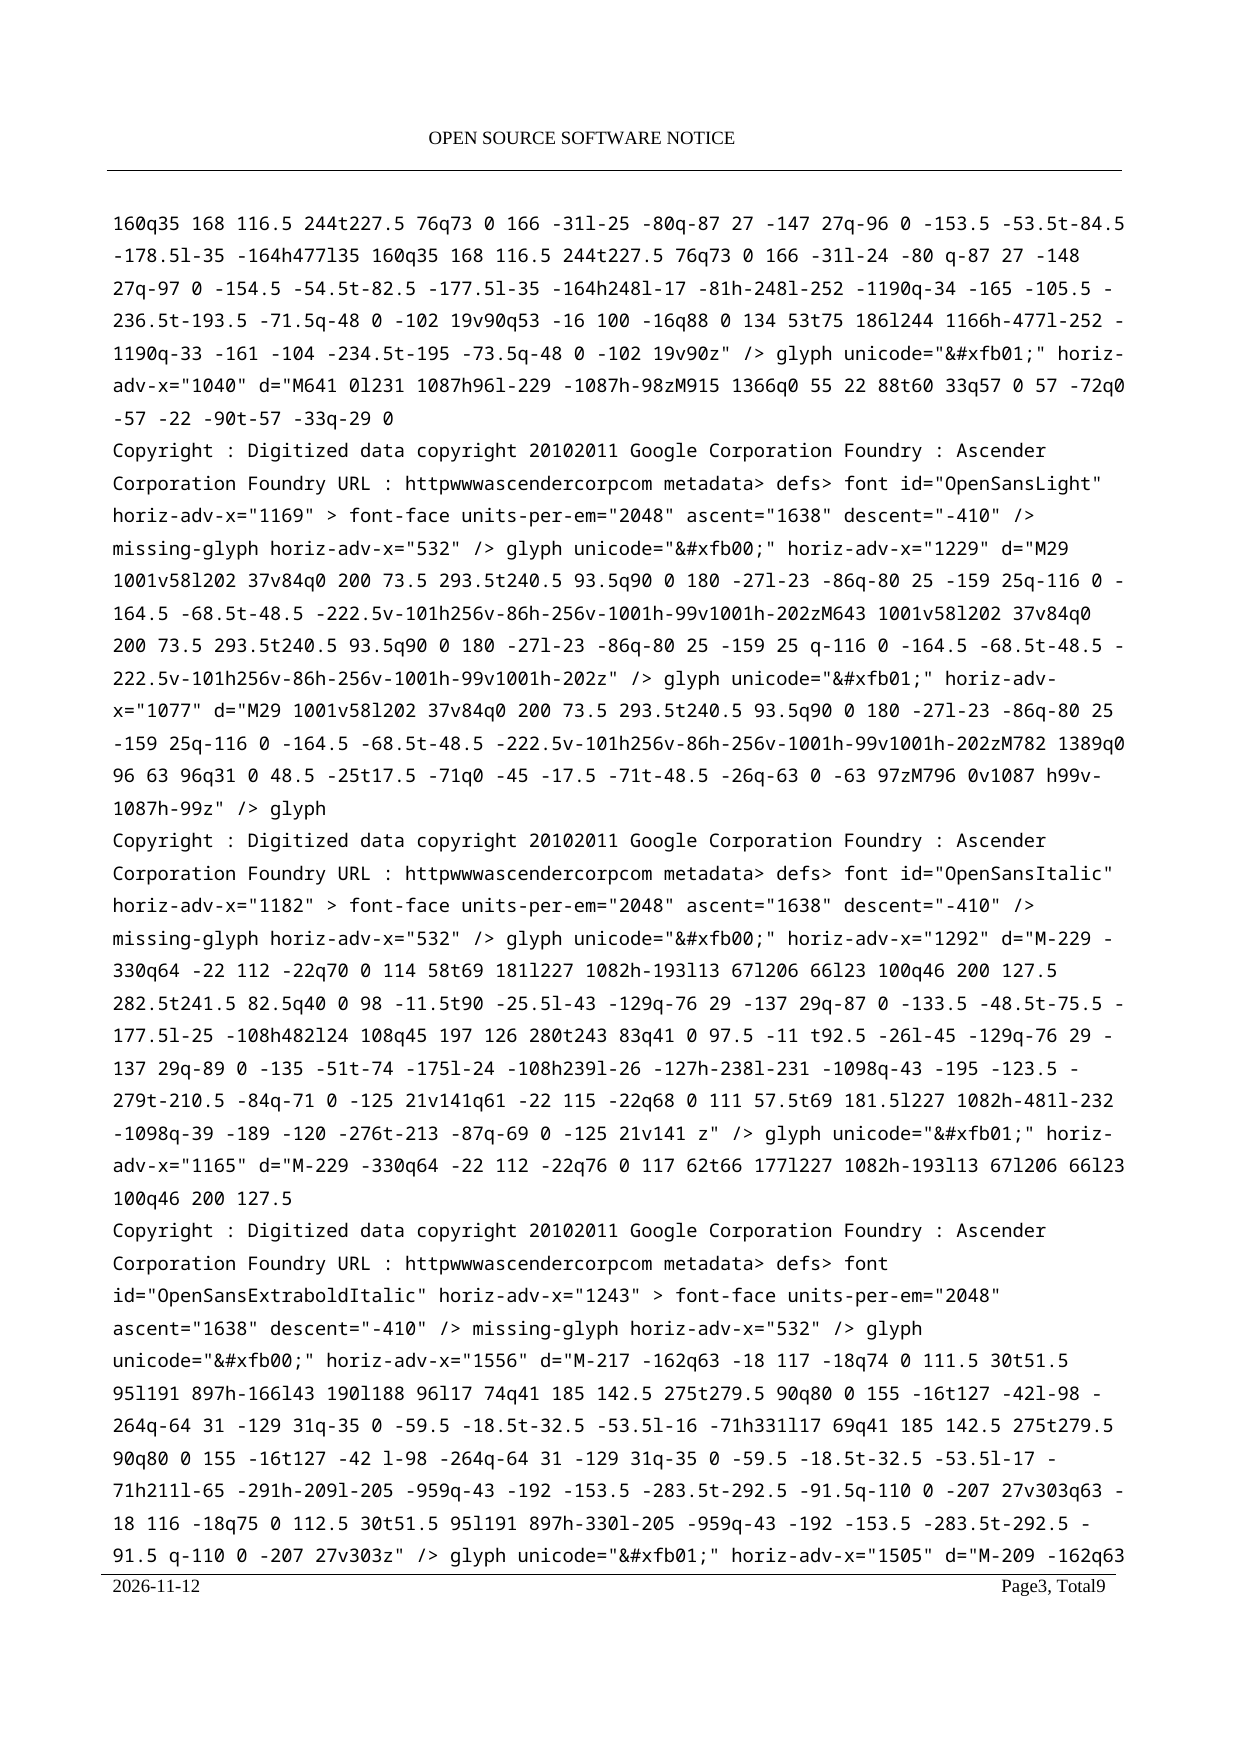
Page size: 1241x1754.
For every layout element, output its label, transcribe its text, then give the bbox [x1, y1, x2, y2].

text Copyright : Digitized data copyright 20102011 Google Corporation Foundry : Ascender Corporation Foundry URL : httpwwwascendercorpcom metadata> defs> font id="OpenSansLight" horiz-adv-x="1169" > font-face units-per-em="2048" ascent="1638" descent="-410" /> missing-glyph horiz-adv-x="532" /> glyph unicode="&#xfb00;" horiz-adv-x="1229" d="M29 1001v58l202 37v84q0 200 73.5 293.5t240.5 93.5q90 0 180 -27l-23 -86q-80 25 -159 25q-116 0 -164.5 -68.5t-48.5 -222.5v-101h256v-86h-256v-1001h-99v1001h-202zM643 1001v58l202 37v84q0 200 73.5 293.5t240.5 93.5q90 0 180 -27l-23 -86q-80 25 -159 25 q-116 0 -164.5 -68.5t-48.5 -222.5v-101h256v-86h-256v-1001h-99v1001h-202z" /> glyph unicode="&#xfb01;" horiz-adv-x="1077" d="M29 1001v58l202 37v84q0 200 73.5 293.5t240.5 93.5q90 0 180 -27l-23 -86q-80 25 -159 25q-116 0 -164.5 -68.5t-48.5 -222.5v-101h256v-86h-256v-1001h-99v1001h-202zM782 1389q0 96 63 96q31 0 48.5 -25t17.5 -71q0 -45 -17.5 -71t-48.5 -26q-63 0 -63 97zM796 0v1087 h99v-1087h-99z" /> glyph [112, 434, 1128, 824]
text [112, 206, 1128, 434]
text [112, 1214, 1128, 1571]
text Copyright : Digitized data copyright 20102011 Google Corporation Foundry : Ascender Corporation Foundry URL : httpwwwascendercorpcom metadata> defs> font id="OpenSansItalic" horiz-adv-x="1182" > font-face units-per-em="2048" ascent="1638" descent="-410" /> missing-glyph horiz-adv-x="532" /> glyph unicode="&#xfb00;" horiz-adv-x="1292" d="M-229 -330q64 -22 112 -22q70 0 114 58t69 181l227 1082h-193l13 67l206 66l23 100q46 200 127.5 282.5t241.5 82.5q40 0 98 -11.5t90 -25.5l-43 -129q-76 29 -137 29q-87 0 -133.5 -48.5t-75.5 -177.5l-25 -108h482l24 108q45 197 126 280t243 83q41 0 97.5 -11 t92.5 -26l-45 -129q-76 29 -137 29q-89 0 -135 -51t-74 -175l-24 -108h239l-26 -127h-238l-231 -1098q-43 -195 -123.5 -279t-210.5 -84q-71 0 -125 21v141q61 -22 115 -22q68 0 111 57.5t69 181.5l227 1082h-481l-232 -1098q-39 -189 -120 -276t-213 -87q-69 0 -125 21v141 z" /> glyph unicode="&#xfb01;" horiz-adv-x="1165" d="M-229 -330q64 -22 112 -22q76 0 117 62t66 177l227 1082h-193l13 67l206 66l23 100q46 200 127.5 [112, 824, 1128, 1214]
